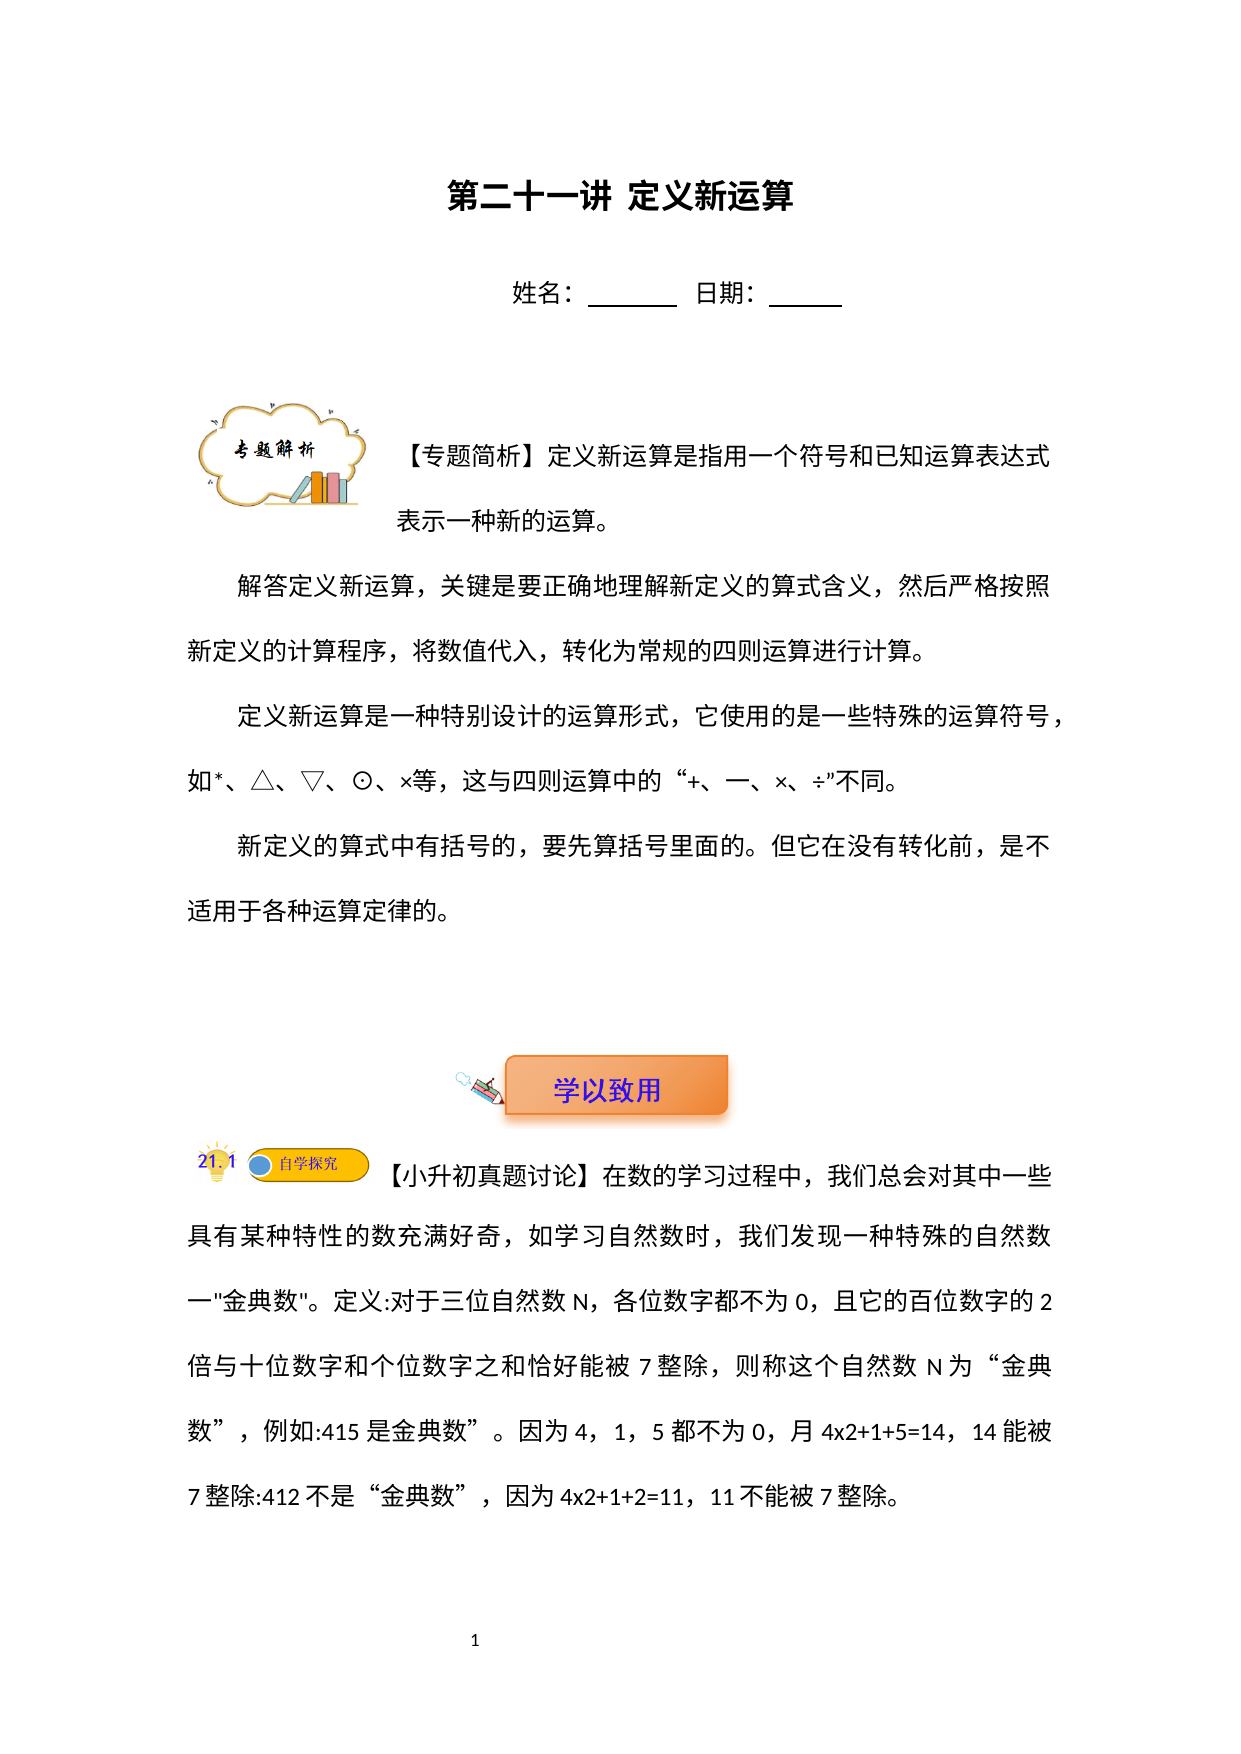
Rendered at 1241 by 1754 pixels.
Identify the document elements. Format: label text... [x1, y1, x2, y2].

text 新定义的算式中有括号的，要先算括号里面的。但它在没有转化前，是不适用于各种运算定律的。 [187, 812, 1053, 942]
text 【小升初真题讨论】在数的学习过程中，我们总会对其中一些具有某种特性的数充满好奇，如学习自然数时，我们发现一种特殊的自然数一"金典数"。定义:对于三位自然数 N，各位数字都不为 0，且它的百位数字的2倍与十位数字和个位数字之和恰好能被7整除，则称这个自然数 N为“金典数”，例如:415 是金典数”。因为4，1，5 都不为0，月4x2+1+5=14，14能被7整除:412不是“金典数”，因为4x2+1+2=11，11不能被7整除。 [187, 1137, 1053, 1527]
text 定义新运算是一种特别设计的运算形式，它使用的是一些特殊的运算符号，如*、△、▽、⊙、×等，这与四则运算中的“+、一、×、÷”不同。 [187, 682, 1053, 812]
picture [446, 1051, 752, 1129]
picture [187, 396, 378, 512]
text 解答定义新运算，关键是要正确地理解新定义的算式含义，然后严格按照新定义的计算程序，将数值代入，转化为常规的四则运算进行计算。 [187, 552, 1053, 682]
text 第二十一讲 定义新运算 [187, 162, 1053, 227]
picture [187, 1137, 377, 1186]
text 姓名： 日期： [187, 259, 1053, 324]
text 【专题简析】定义新运算是指用一个符号和已知运算表达式表示一种新的运算。 [187, 422, 1053, 552]
